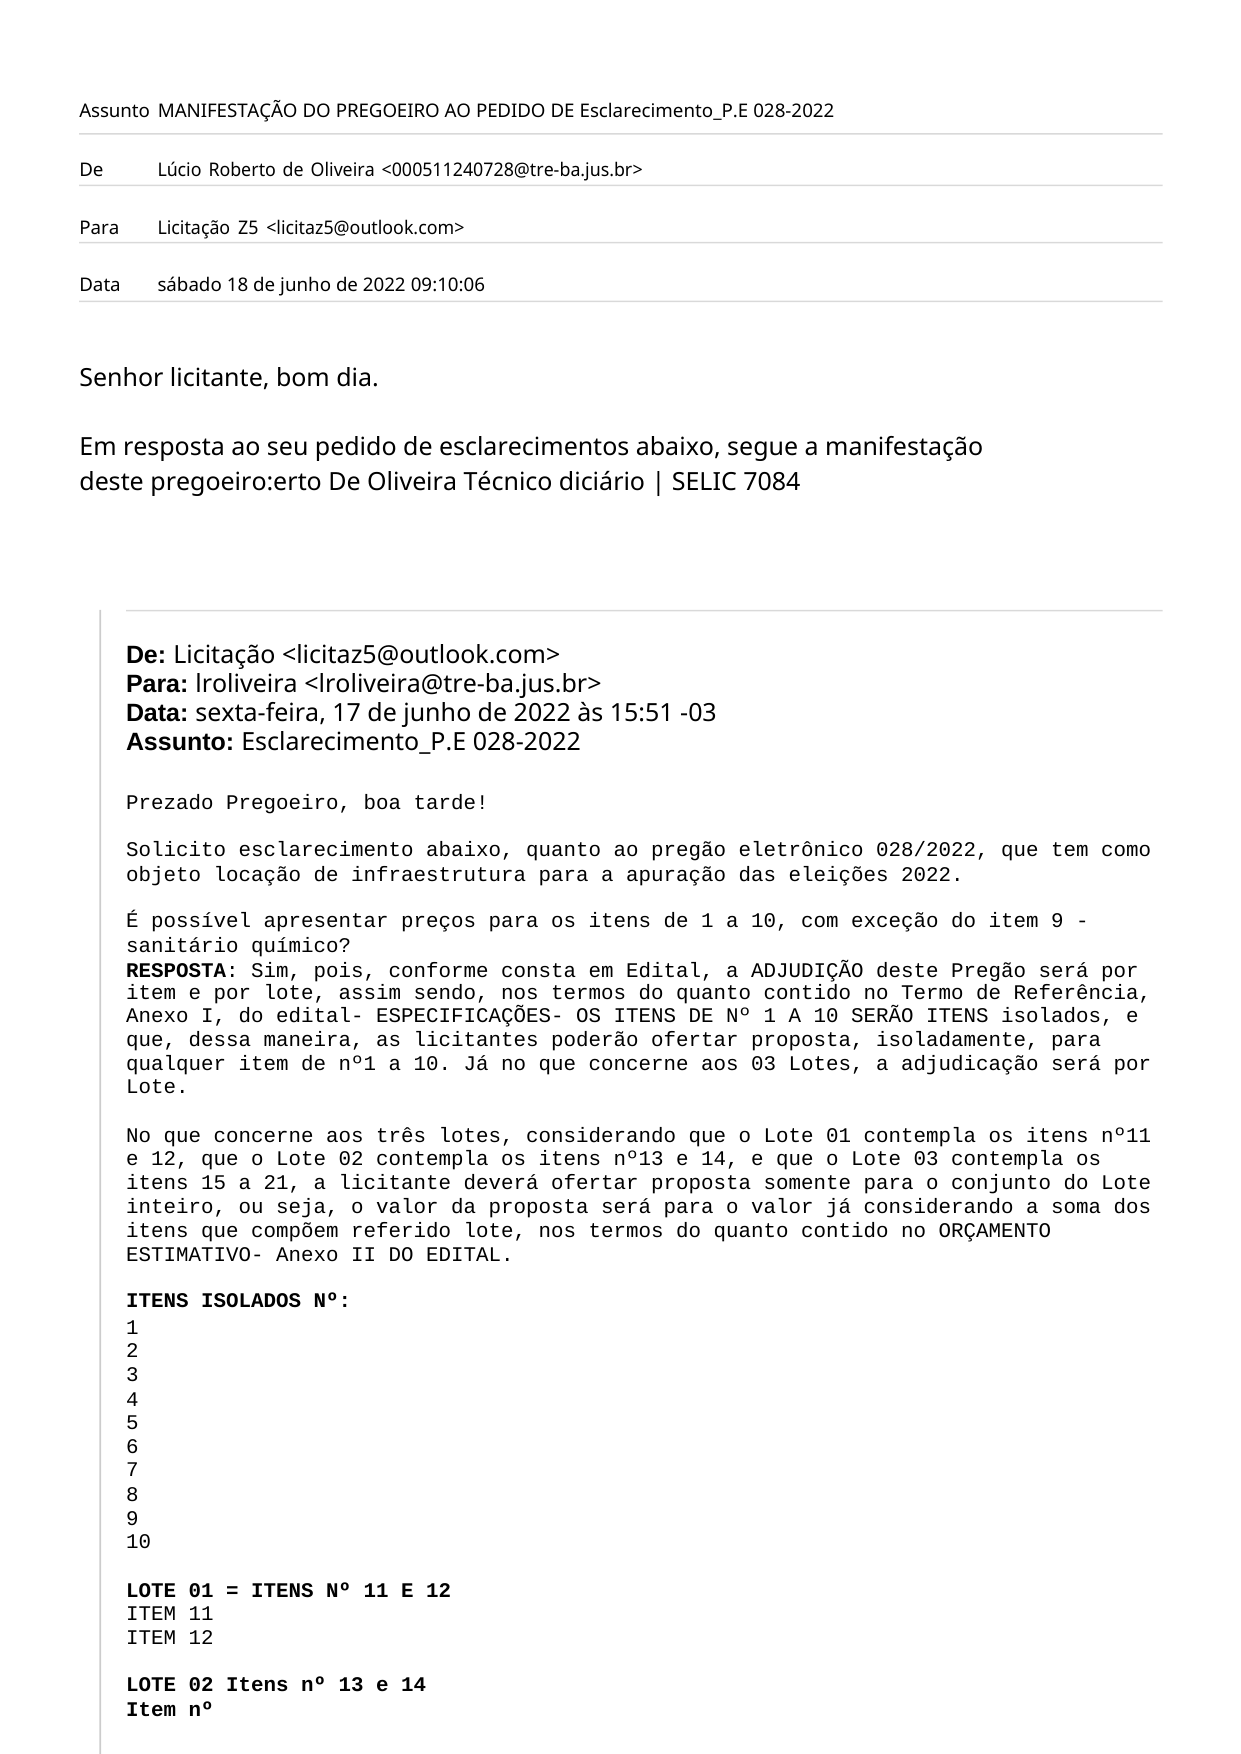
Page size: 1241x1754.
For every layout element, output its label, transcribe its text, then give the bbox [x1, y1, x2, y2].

subtitle LOTE 01 = ITENS Nº 11 E 12 [126, 1578, 1163, 1602]
text 2 [126, 1339, 1163, 1363]
text Em resposta ao seu pedido de esclarecimentos abaixo, segue a manifestação deste pregoeiro:erto De Oliveira Técnico diciário | SELIC 7084 [79, 428, 1016, 497]
text Assunto MANIFESTAÇÃO DO PREGOEIRO AO PEDIDO DE Esclarecimento_P.E 028-2022 [79, 97, 1163, 122]
text 9 [126, 1506, 1163, 1530]
text 5 [126, 1411, 1163, 1434]
text 10 [126, 1530, 1163, 1553]
subtitle De: Licitação <licitaz5@outlook.com> [126, 641, 1163, 669]
text 7 [126, 1458, 1163, 1481]
subtitle LOTE 02 Itens nº 13 e 14 Item nº [126, 1674, 428, 1722]
subtitle Senhor licitante, bom dia. [79, 360, 1163, 394]
text De Lúcio Roberto de Oliveira <000511240728@tre-ba.jus.br> [79, 156, 1163, 181]
text No que concerne aos três lotes, considerando que o Lote 01 contempla os itens nº11 e 12, que o Lote 02 contempla os itens nº13 e 14, e que o Lote 03 contempla os itens 15 a 21, a licitante deverá ofertar proposta somente para o conjunto do Lote inteiro, ou seja, o valor da proposta será para o valor já considerando a soma dos itens que compõem referido lote, nos termos do quanto contido no ORÇAMENTO ESTIMATIVO- Anexo II DO EDITAL. [126, 1124, 1152, 1267]
subtitle Data: sexta-feira, 17 de junho de 2022 às 15:51 -03 [126, 699, 1163, 727]
text Para: lroliveira <lroliveira@tre-ba.jus.br> [126, 669, 1163, 698]
text 1 [126, 1316, 1163, 1339]
text 8 [126, 1483, 1163, 1506]
text 4 [126, 1387, 1163, 1411]
text Solicito esclarecimento abaixo, quanto ao pregão eletrônico 028/2022, que tem como objeto locação de infraestrutura para a apuração das eleições 2022. [126, 839, 1154, 887]
text Assunto: Esclarecimento_P.E 028-2022 [126, 727, 1163, 756]
text 6 [126, 1434, 1163, 1458]
text Para Licitação Z5 <licitaz5@outlook.com> [79, 215, 1163, 240]
text 3 [126, 1363, 1163, 1386]
text Data sábado 18 de junho de 2022 09:10:06 [79, 272, 1163, 297]
text item e por lote, assim sendo, nos termos do quanto contido no Termo de Referência, Anexo I, do edital- ESPECIFICAÇÕES- OS ITENS DE Nº 1 A 10 SERÃO ITENS isolados, e que, dessa maneira, as licitantes poderão ofertar proposta, isoladamente, para qualquer item de nº1 a 10. Já no que concerne aos 03 Lotes, a adjudicação será por Lote. [126, 982, 1154, 1100]
text ITENS ISOLADOS Nº: [126, 1291, 1163, 1314]
text ITEM 12 [126, 1627, 1163, 1650]
text ITEM 11 [126, 1602, 1163, 1625]
text Prezado Pregoeiro, boa tarde! [126, 792, 1163, 815]
text RESPOSTA: Sim, pois, conforme consta em Edital, a ADJUDIÇÃO deste Pregão será por [126, 960, 1163, 982]
text É possível apresentar preços para os itens de 1 a 10, com exceção do item 9 - sanitário químico? [126, 910, 1091, 959]
